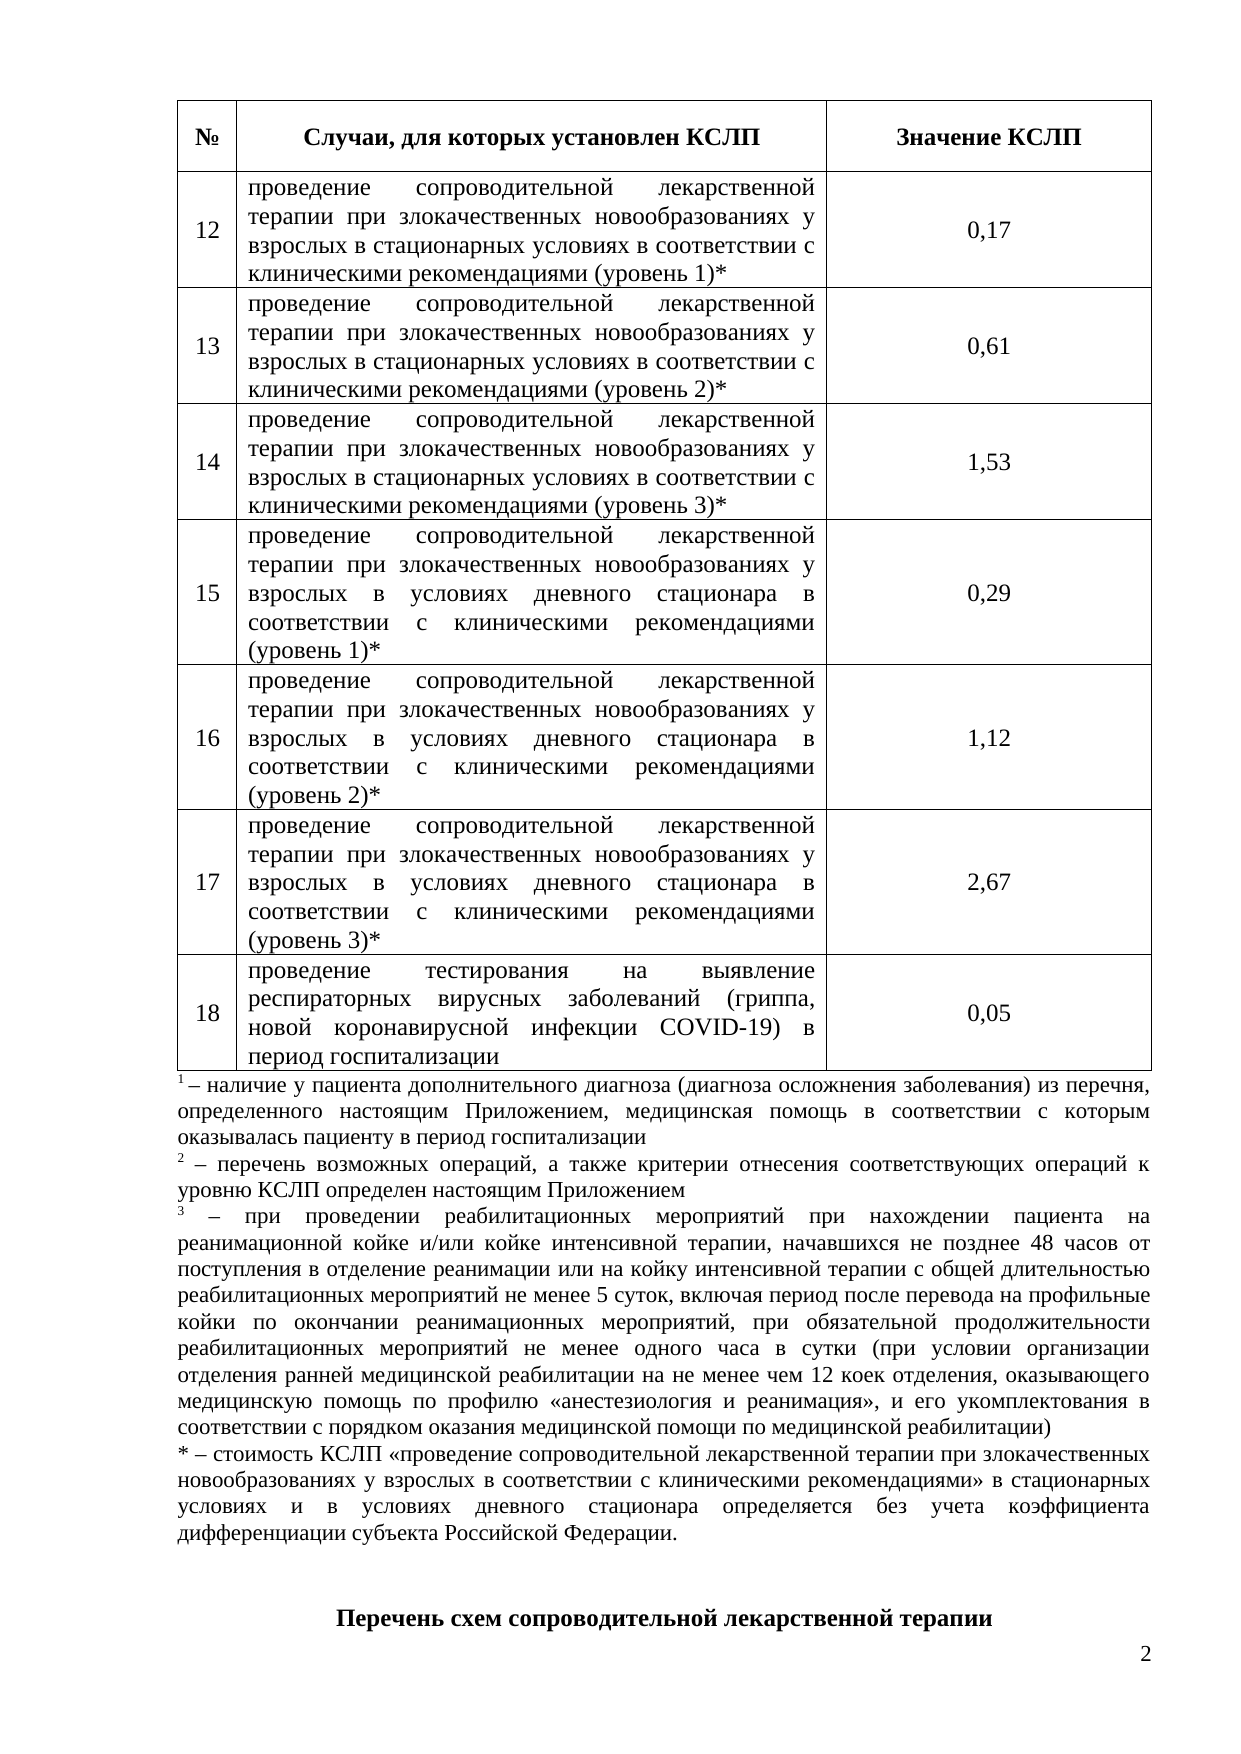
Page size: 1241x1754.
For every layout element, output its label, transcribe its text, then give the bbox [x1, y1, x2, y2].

table_cell 0,17 [827, 172, 1151, 287]
table_cell 13 [178, 288, 236, 403]
table_cell 12 [178, 172, 236, 287]
table_cell 14 [178, 404, 236, 519]
table_cell проведение сопроводительной лекарственной терапии при злокачественных новообразованиях у взрослых в условиях дневного стационара в соответствии с клиническими рекомендациями (уровень 1)* [237, 520, 826, 664]
table_header Случаи, для которых установлен КСЛП [237, 101, 826, 171]
table_cell проведение сопроводительной лекарственной терапии при злокачественных новообразованиях у взрослых в условиях дневного стационара в соответствии с клиническими рекомендациями (уровень 2)* [237, 665, 826, 809]
table_cell 1,53 [827, 404, 1151, 519]
table_cell 16 [178, 665, 236, 809]
table_cell 0,05 [827, 955, 1151, 1070]
text Перечень схем сопроводительной лекарственной терапии [177, 1603, 1152, 1631]
table_cell проведение сопроводительной лекарственной терапии при злокачественных новообразованиях у взрослых в стационарных условиях в соответствии с клиническими рекомендациями (уровень 2)* [237, 288, 826, 403]
table_cell проведение сопроводительной лекарственной терапии при злокачественных новообразованиях у взрослых в стационарных условиях в соответствии с клиническими рекомендациями (уровень 1)* [237, 172, 826, 287]
table_cell 17 [178, 810, 236, 954]
table_cell проведение сопроводительной лекарственной терапии при злокачественных новообразованиях у взрослых в стационарных условиях в соответствии с клиническими рекомендациями (уровень 3)* [237, 404, 826, 519]
table_cell 0,29 [827, 520, 1151, 664]
table_cell 2,67 [827, 810, 1151, 954]
table_cell 0,61 [827, 288, 1151, 403]
text 2 – перечень возможных операций, а также критерии отнесения соответствующих операций к уровню КСЛП определен настоящим Приложением [177, 1150, 1152, 1202]
text 1 – наличие у пациента дополнительного диагноза (диагноза осложнения заболевания) из перечня, определенного настоящим Приложением, медицинская помощь в соответствии с которым оказывалась пациенту в период госпитализации [177, 1071, 1152, 1150]
table_cell 15 [178, 520, 236, 664]
table_cell 1,12 [827, 665, 1151, 809]
table_header № [178, 101, 236, 171]
table_cell 18 [178, 955, 236, 1070]
text * – стоимость КСЛП «проведение сопроводительной лекарственной терапии при злокачественных новообразованиях у взрослых в соответствии с клиническими рекомендациями» в стационарных условиях и в условиях дневного стационара определяется без учета коэффициента дифференциации субъекта Российской Федерации. [177, 1440, 1152, 1545]
table_cell проведение тестирования на выявление респираторных вирусных заболеваний (гриппа, новой коронавирусной инфекции COVID-19) в период госпитализации [237, 955, 826, 1070]
table_cell проведение сопроводительной лекарственной терапии при злокачественных новообразованиях у взрослых в условиях дневного стационара в соответствии с клиническими рекомендациями (уровень 3)* [237, 810, 826, 954]
text 3 – при проведении реабилитационных мероприятий при нахождении пациента на реанимационной койке и/или койке интенсивной терапии, начавшихся не позднее 48 часов от поступления в отделение реанимации или на койку интенсивной терапии с общей длительностью реабилитационных мероприятий не менее 5 суток, включая период после перевода на профильные койки по окончании реанимационных мероприятий, при обязательной продолжительности реабилитационных мероприятий не менее одного часа в сутки (при условии организации отделения ранней медицинской реабилитации на не менее чем 12 коек отделения, оказывающего медицинскую помощь по профилю «анестезиология и реанимация», и его укомплектования в соответствии с порядком оказания медицинской помощи по медицинской реабилитации) [177, 1202, 1152, 1440]
table_header Значение КСЛП [827, 101, 1151, 171]
